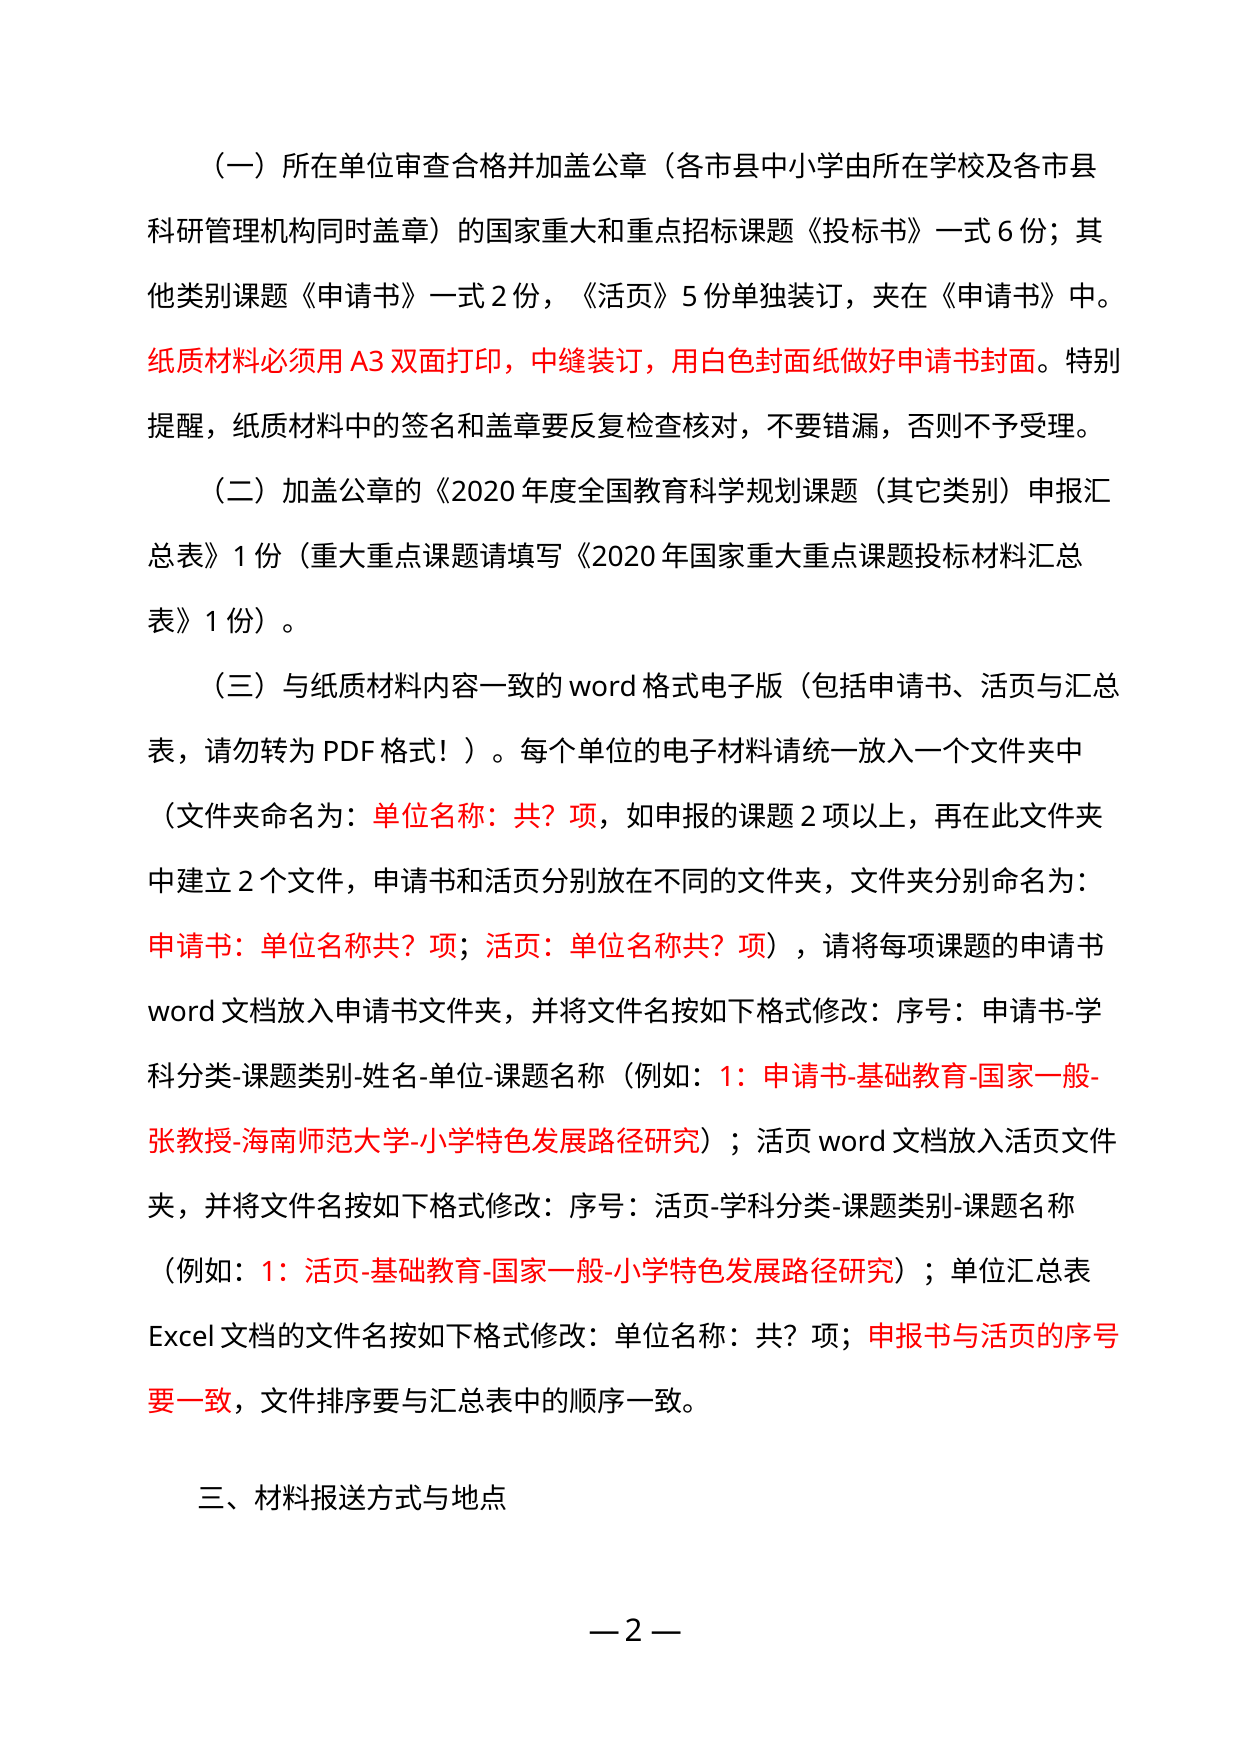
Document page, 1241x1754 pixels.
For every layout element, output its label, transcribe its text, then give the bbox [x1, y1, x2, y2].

text （二）加盖公章的《2020年度全国教育科学规划课题（其它类别）申报汇总表》1份（重大重点课题请填写《2020年国家重大重点课题投标材料汇总表》1份）。 [148, 457, 1122, 652]
text （一）所在单位审查合格并加盖公章（各市县中小学由所在学校及各市县科研管理机构同时盖章）的国家重大和重点招标课题《投标书》一式6份；其他类别课题《申请书》一式2份，《活页》5份单独装订，夹在《申请书》中。纸质材料必须用A3双面打印，中缝装订，用白色封面纸做好申请书封面。特别提醒，纸质材料中的签名和盖章要反复检查核对，不要错漏，否则不予受理。 [148, 132, 1122, 457]
text 三、材料报送方式与地点 [148, 1464, 1122, 1529]
text （三）与纸质材料内容一致的word格式电子版（包括申请书、活页与汇总表，请勿转为PDF格式！）。每个单位的电子材料请统一放入一个文件夹中（文件夹命名为：单位名称：共？项，如申报的课题2项以上，再在此文件夹中建立2个文件，申请书和活页分别放在不同的文件夹，文件夹分别命名为：申请书：单位名称共？项；活页：单位名称共？项），请将每项课题的申请书word文档放入申请书文件夹，并将文件名按如下格式修改：序号：申请书-学科分类-课题类别-姓名-单位-课题名称（例如：1：申请书-基础教育-国家一般-张教授-海南师范大学-小学特色发展路径研究）；活页word文档放入活页文件夹，并将文件名按如下格式修改：序号：活页-学科分类-课题类别-课题名称（例如：1：活页-基础教育-国家一般-小学特色发展路径研究）；单位汇总表Excel文档的文件名按如下格式修改：单位名称：共？项；申报书与活页的序号要一致，文件排序要与汇总表中的顺序一致。 [148, 652, 1122, 1432]
